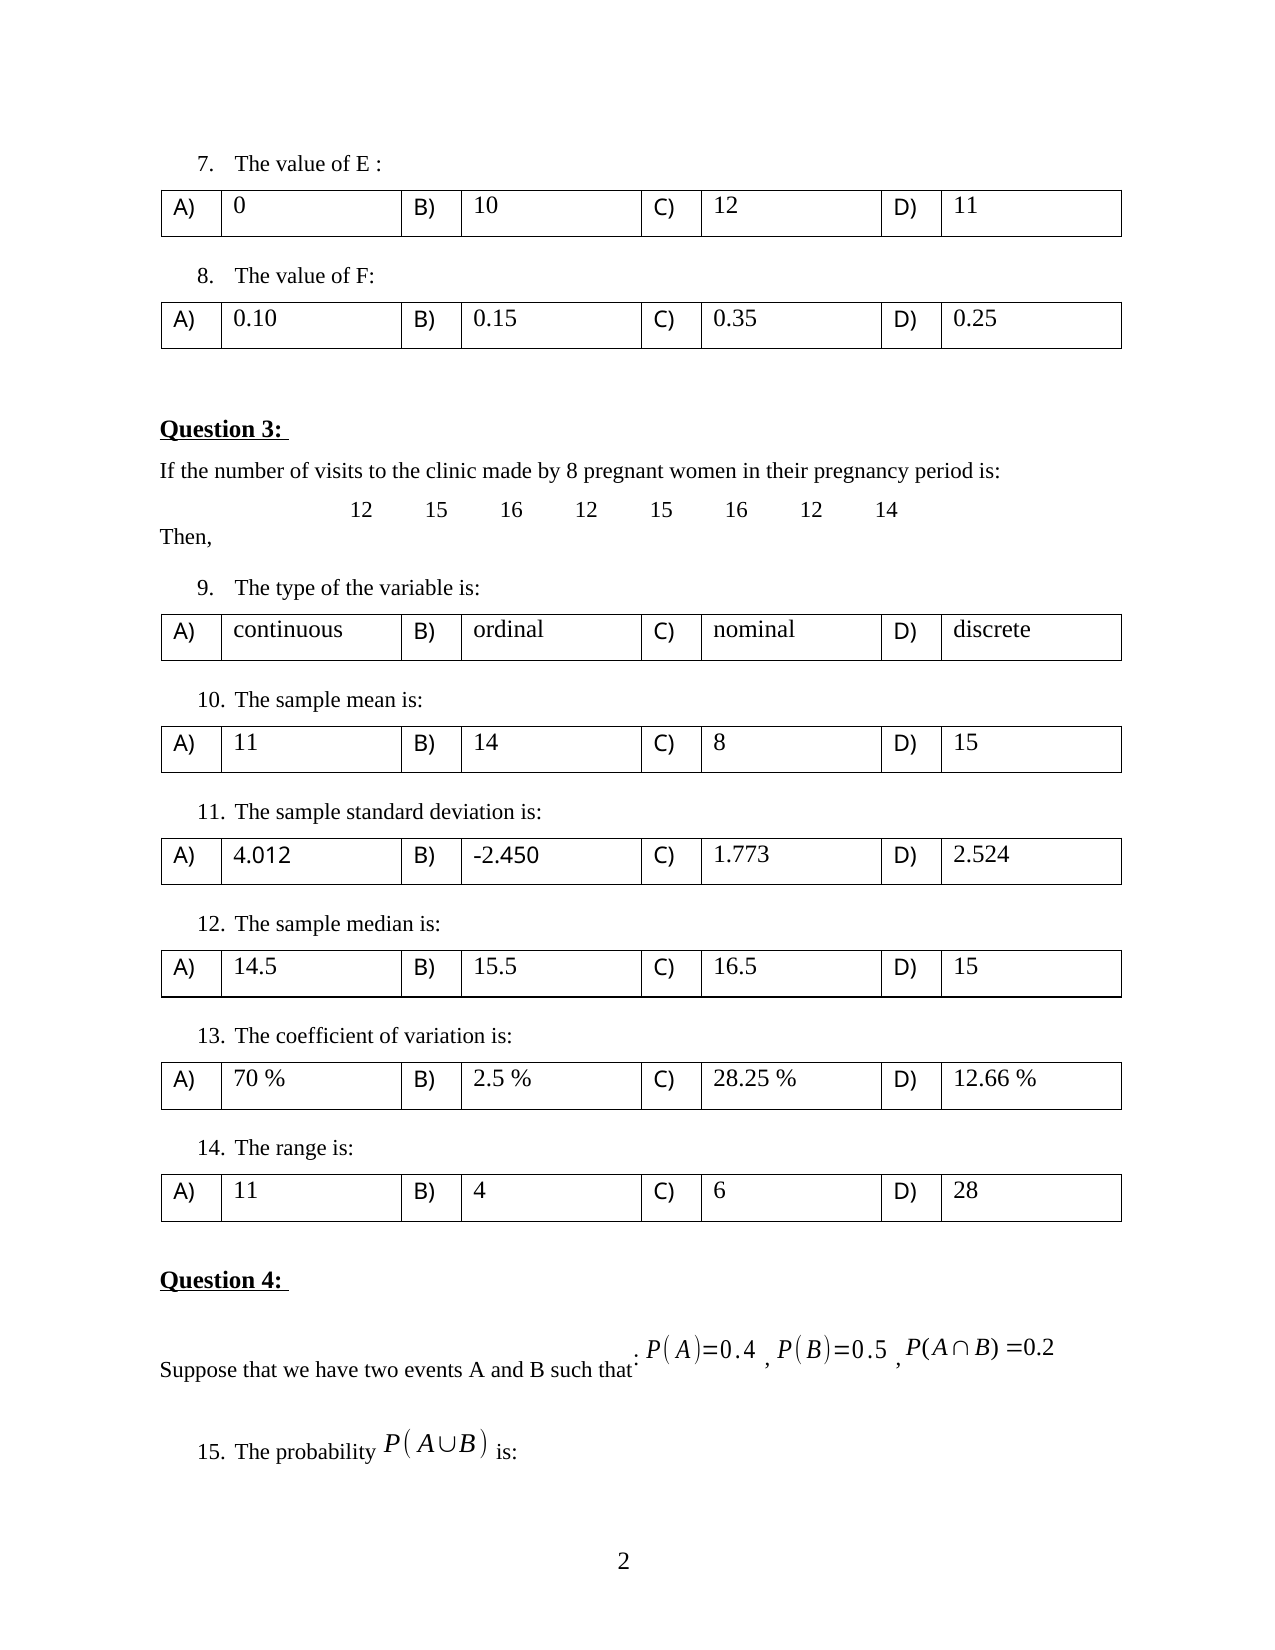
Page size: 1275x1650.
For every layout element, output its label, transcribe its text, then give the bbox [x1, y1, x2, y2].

table_header 6 [702, 1175, 881, 1221]
table_header C) [642, 727, 701, 772]
table_header B) [402, 839, 461, 884]
table_header 15.5 [462, 951, 641, 996]
table_header 0.15 [462, 303, 641, 348]
table_header D) [882, 303, 941, 348]
table_header B) [402, 303, 461, 348]
table_header A) [162, 615, 221, 660]
table_header 15 [942, 951, 1121, 996]
text 12 15 16 12 15 16 12 14 [159, 496, 1087, 523]
table_header 8 [702, 727, 881, 772]
table_header B) [402, 727, 461, 772]
table_header D) [882, 615, 941, 660]
table_header C) [642, 1175, 701, 1221]
table_header 0.10 [222, 303, 401, 348]
table_header 4.012 [222, 839, 401, 884]
table_header D) [882, 191, 941, 236]
table_header ordinal [462, 615, 641, 660]
table_header D) [882, 1063, 941, 1108]
table_header 15 [942, 727, 1121, 772]
table_header C) [642, 1063, 701, 1108]
text If the number of visits to the clinic made by 8 pregnant women in their pregnancy period is: [159, 457, 1087, 483]
table_header A) [162, 1175, 221, 1221]
table_header 28 [942, 1175, 1121, 1221]
table_header continuous [222, 615, 401, 660]
table_header D) [882, 839, 941, 884]
table_header B) [402, 1063, 461, 1108]
table_header A) [162, 727, 221, 772]
table_header -2.450 [462, 839, 641, 884]
list The sample median is: [197, 910, 1087, 937]
table_header 70 % [222, 1063, 401, 1108]
table_header 10 [462, 191, 641, 236]
table_header 0.35 [702, 303, 881, 348]
table_header A) [162, 839, 221, 884]
list The value of F: [197, 262, 1087, 288]
table_header 0.25 [942, 303, 1121, 348]
list The type of the variable is: [197, 574, 1087, 600]
text Suppose that we have two events A and B such that: , , [159, 1333, 1087, 1382]
table_header 11 [942, 191, 1121, 236]
table_header A) [162, 191, 221, 236]
table_header 11 [222, 1175, 401, 1221]
table_header nominal [702, 615, 881, 660]
list The sample mean is: [197, 686, 1087, 712]
table_header C) [642, 191, 701, 236]
table_header 0 [222, 191, 401, 236]
table_header D) [882, 951, 941, 996]
list The value of E : [197, 150, 1087, 176]
table_header 12.66 % [942, 1063, 1121, 1108]
table_header 4 [462, 1175, 641, 1221]
table_header B) [402, 191, 461, 236]
table_header 14.5 [222, 951, 401, 996]
table_header D) [882, 1175, 941, 1221]
table_header D) [882, 727, 941, 772]
text Then, [159, 523, 1087, 549]
list The sample standard deviation is: [197, 798, 1087, 824]
table_header C) [642, 303, 701, 348]
list The coefficient of variation is: [197, 1022, 1087, 1049]
table_header 2.5 % [462, 1063, 641, 1108]
table_header A) [162, 1063, 221, 1108]
table_header 2.524 [942, 839, 1121, 884]
table_header 12 [702, 191, 881, 236]
table_header discrete [942, 615, 1121, 660]
table_header 16.5 [702, 951, 881, 996]
list The range is: [197, 1134, 1087, 1161]
table_header A) [162, 951, 221, 996]
table_header 28.25 % [702, 1063, 881, 1108]
table_header 1.773 [702, 839, 881, 884]
text Question 3: [159, 414, 1087, 442]
table_header B) [402, 1175, 461, 1221]
table_header C) [642, 839, 701, 884]
table_header A) [162, 303, 221, 348]
table_header B) [402, 615, 461, 660]
table_header B) [402, 951, 461, 996]
table_header C) [642, 615, 701, 660]
text Question 4: [159, 1265, 1087, 1293]
table_header 14 [462, 727, 641, 772]
list The probability is: [197, 1426, 1087, 1464]
table_header 11 [222, 727, 401, 772]
table_header C) [642, 951, 701, 996]
